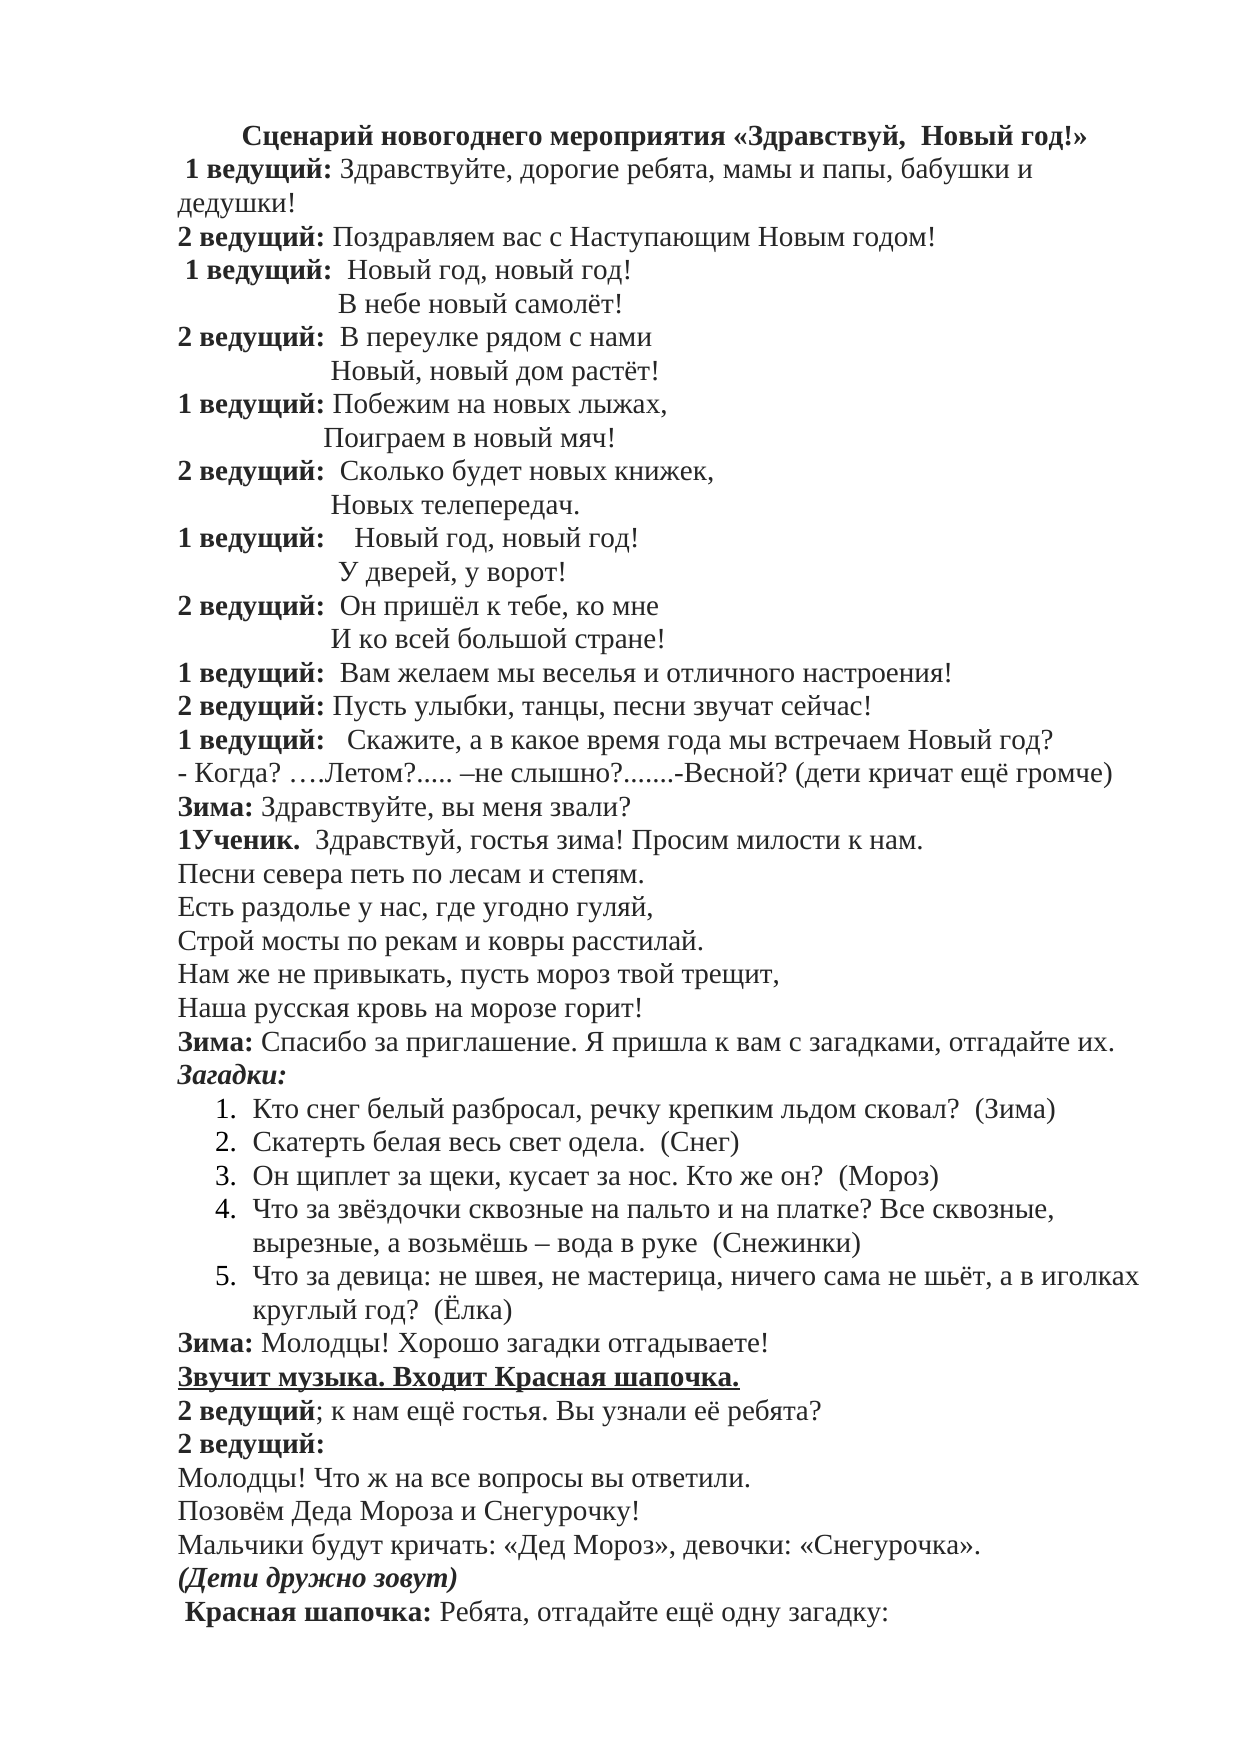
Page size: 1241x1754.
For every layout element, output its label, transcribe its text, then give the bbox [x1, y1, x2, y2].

text Красная шапочка: Ребята, отгадайте ещё одну загадку: [177, 1594, 1152, 1627]
text Нам же не привыкать, пусть мороз твой трещит, [177, 957, 1152, 990]
text Есть раздолье у нас, где угодно гуляй, [177, 889, 1152, 923]
text Загадки: [177, 1057, 1152, 1091]
list Что за звёздочки сквозные на пальто и на платке? Все сквозные, вырезные, а возьмёшь – вода в руке (Снежинки) [215, 1191, 1152, 1258]
text 1 ведущий: Новый год, новый год! [177, 521, 1152, 554]
text 2 ведущий; к нам ещё гостья. Вы узнали её ребята? [177, 1393, 1152, 1426]
text 2 ведущий: В переулке рядом с нами [177, 319, 1152, 353]
text 1 ведущий: Новый год, новый год! [177, 252, 1152, 286]
text 2 ведущий: [177, 1426, 1152, 1460]
text 2 ведущий: Пусть улыбки, танцы, песни звучат сейчас! [177, 688, 1152, 722]
text Новых телепередач. [177, 487, 1152, 521]
text У дверей, у ворот! [177, 554, 1152, 588]
list Что за девица: не швея, не мастерица, ничего сама не шьёт, а в иголках круглый год? (Ёлка) [215, 1258, 1152, 1326]
text - Когда? ….Летом?..... –не слышно?.......-Весной? (дети кричат ещё громче) [177, 755, 1152, 789]
list Кто снег белый разбросал, речку крепким льдом сковал? (Зима) [215, 1091, 1152, 1124]
text (Дети дружно зовут) [177, 1560, 1152, 1594]
text Строй мосты по рекам и ковры расстилай. [177, 923, 1152, 957]
text Зима: Молодцы! Хорошо загадки отгадываете! [177, 1326, 1152, 1359]
text Позовём Деда Мороза и Снегурочку! [177, 1493, 1152, 1527]
text Зима: Спасибо за приглашение. Я пришла к вам с загадками, отгадайте их. [177, 1024, 1152, 1057]
text Зима: Здравствуйте, вы меня звали? [177, 789, 1152, 822]
text Песни севера петь по лесам и степям. [177, 856, 1152, 889]
text 1 ведущий: Скажите, а в какое время года мы встречаем Новый год? [177, 722, 1152, 755]
text Мальчики будут кричать: «Дед Мороз», девочки: «Снегурочка». [177, 1527, 1152, 1560]
list Он щиплет за щеки, кусает за нос. Кто же он? (Мороз) [215, 1158, 1152, 1191]
text 1 ведущий: Здравствуйте, дорогие ребята, мамы и папы, бабушки и дедушки! [177, 152, 1152, 219]
list Скатерть белая весь свет одела. (Снег) [215, 1124, 1152, 1158]
text Молодцы! Что ж на все вопросы вы ответили. [177, 1460, 1152, 1493]
text 1 ведущий: Вам желаем мы веселья и отличного настроения! [177, 655, 1152, 688]
text В небе новый самолёт! [177, 286, 1152, 319]
text 2 ведущий: Сколько будет новых книжек, [177, 453, 1152, 487]
text Новый, новый дом растёт! [177, 353, 1152, 386]
text 1Ученик. Здравствуй, гостья зима! Просим милости к нам. [177, 822, 1152, 856]
text Сценарий новогоднего мероприятия «Здравствуй, Новый год!» [177, 118, 1152, 152]
text И ко всей большой стране! [177, 621, 1152, 655]
text 2 ведущий: Поздравляем вас с Наступающим Новым годом! [177, 219, 1152, 252]
text Поиграем в новый мяч! [177, 420, 1152, 453]
text 2 ведущий: Он пришёл к тебе, ко мне [177, 588, 1152, 621]
text Наша русская кровь на морозе горит! [177, 990, 1152, 1024]
text Звучит музыка. Входит Красная шапочка. [177, 1359, 1152, 1393]
text 1 ведущий: Побежим на новых лыжах, [177, 386, 1152, 420]
